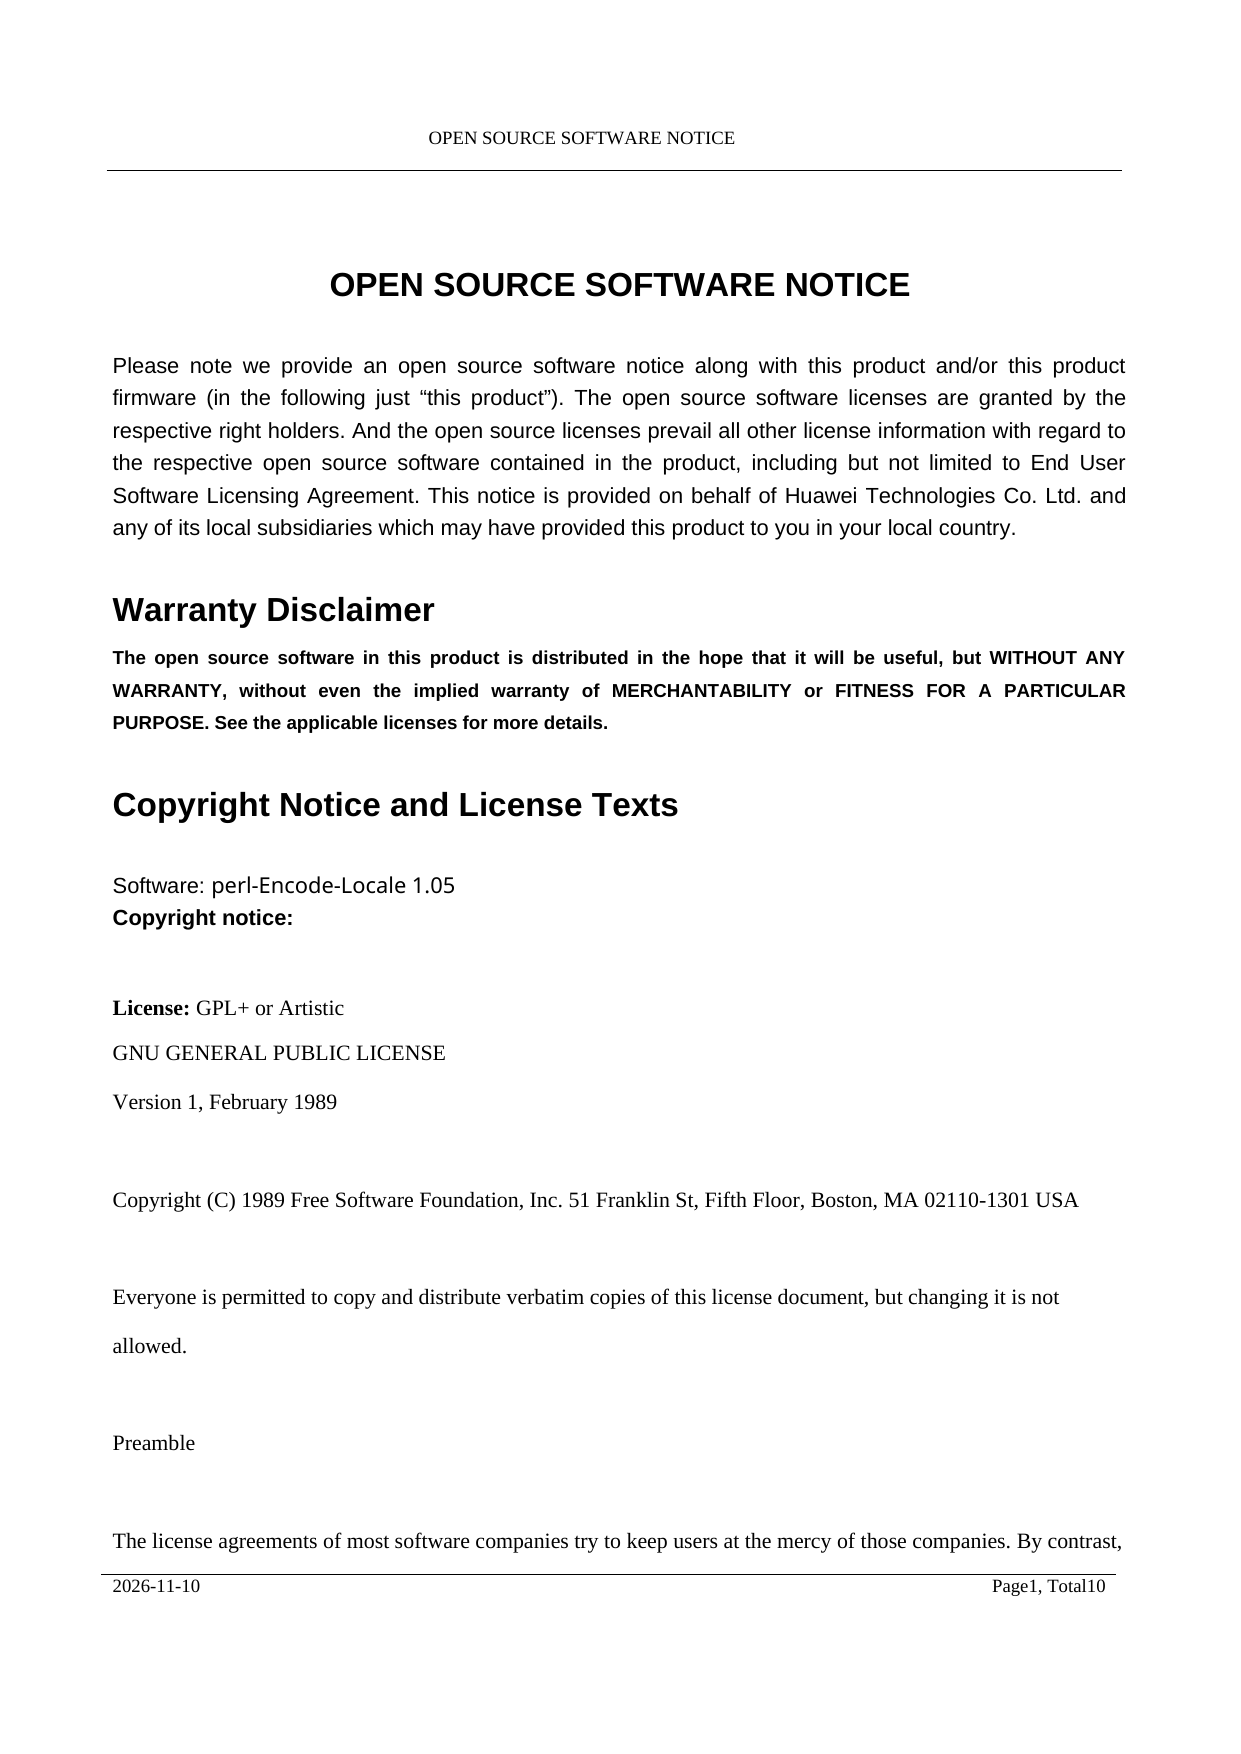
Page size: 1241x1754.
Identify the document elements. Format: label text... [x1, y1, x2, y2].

text Software: perl-Encode-Locale 1.05 [112, 869, 1128, 901]
text OPEN SOURCE SOFTWARE NOTICE [112, 251, 1128, 316]
text Copyright Notice and License Texts [112, 771, 1128, 836]
text Copyright notice: [112, 901, 1128, 934]
text The open source software in this product is distributed in the hope that it will be useful, but WITHOUT ANY WARRANTY, without even the implied warranty of MERCHANTABILITY or FITNESS FOR A PARTICULAR PURPOSE. See the applicable licenses for more details. [112, 641, 1128, 739]
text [112, 1037, 1128, 1557]
text License: GPL+ or Artistic [112, 992, 1128, 1024]
text Warranty Disclaimer [112, 576, 1128, 641]
text Please note we provide an open source software notice along with this product and/or this product firmware (in the following just “this product”). The open source software licenses are granted by the respective right holders. And the open source licenses prevail all other license information with regard to the respective open source software contained in the product, including but not limited to End User Software Licensing Agreement. This notice is provided on behalf of Huawei Technologies Co. Ltd. and any of its local subsidiaries which may have provided this product to you in your local country. [112, 349, 1128, 544]
